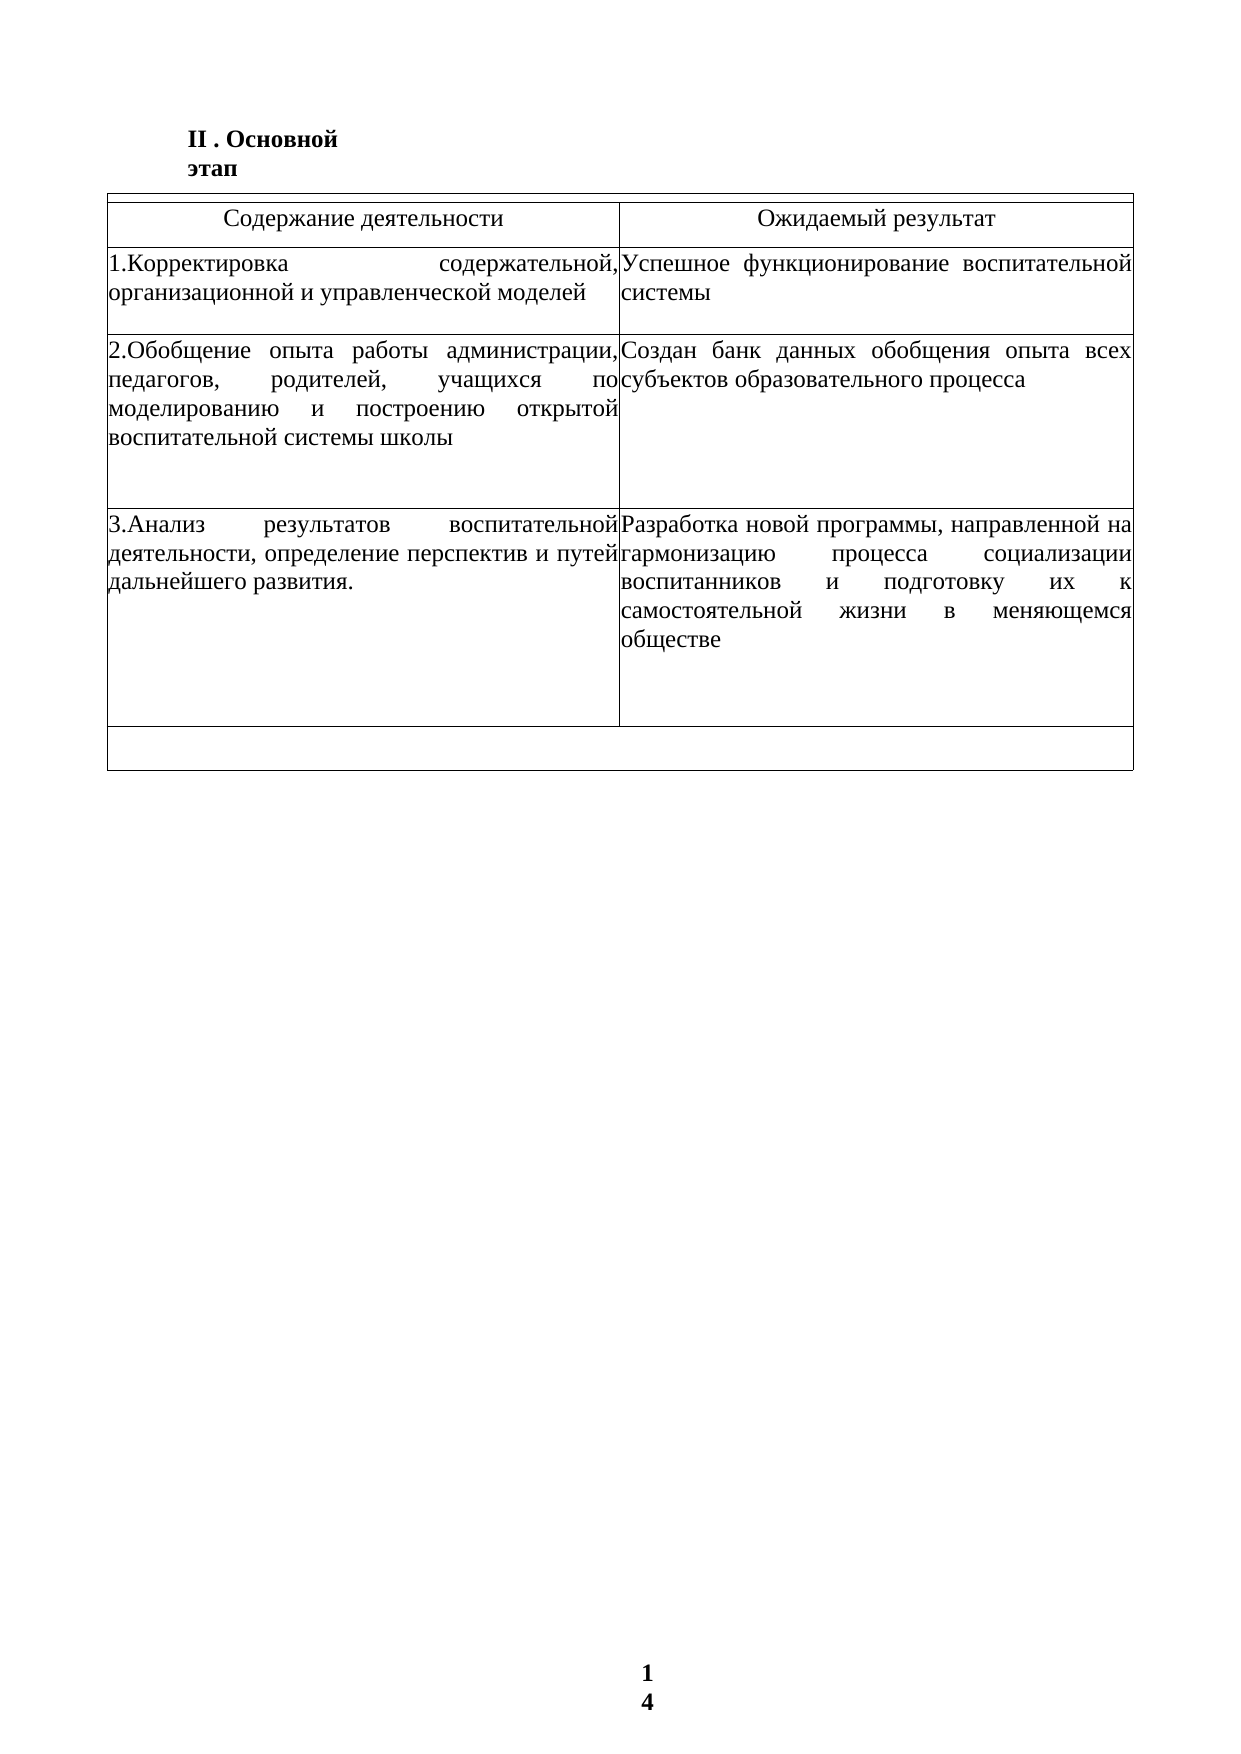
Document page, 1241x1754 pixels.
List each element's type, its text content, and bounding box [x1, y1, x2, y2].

table_cell 2.Обобщение опыта работы администрации, педагогов, родителей, учащихся по моделированию и построению открытой воспитательной системы школы [108, 335, 619, 508]
table_cell Создан банк данных обобщения опыта всех субъектов образовательного процесса [620, 335, 1133, 508]
table_cell 1.Корректировка содержательной, организационной и управленческой моделей [108, 248, 619, 334]
table_cell Разработка новой программы, направленной на гармонизацию процесса социализации воспитанников и подготовку их к самостоятельной жизни в меняющемся обществе [620, 509, 1133, 726]
table_header Содержание деятельности [108, 203, 619, 247]
table_cell 3.Анализ результатов воспитательной деятельности, определение перспектив и путей дальнейшего развития. [108, 509, 619, 726]
table_cell Успешное функционирование воспитательной системы [620, 248, 1133, 334]
table_header Ожидаемый результат [620, 203, 1133, 247]
